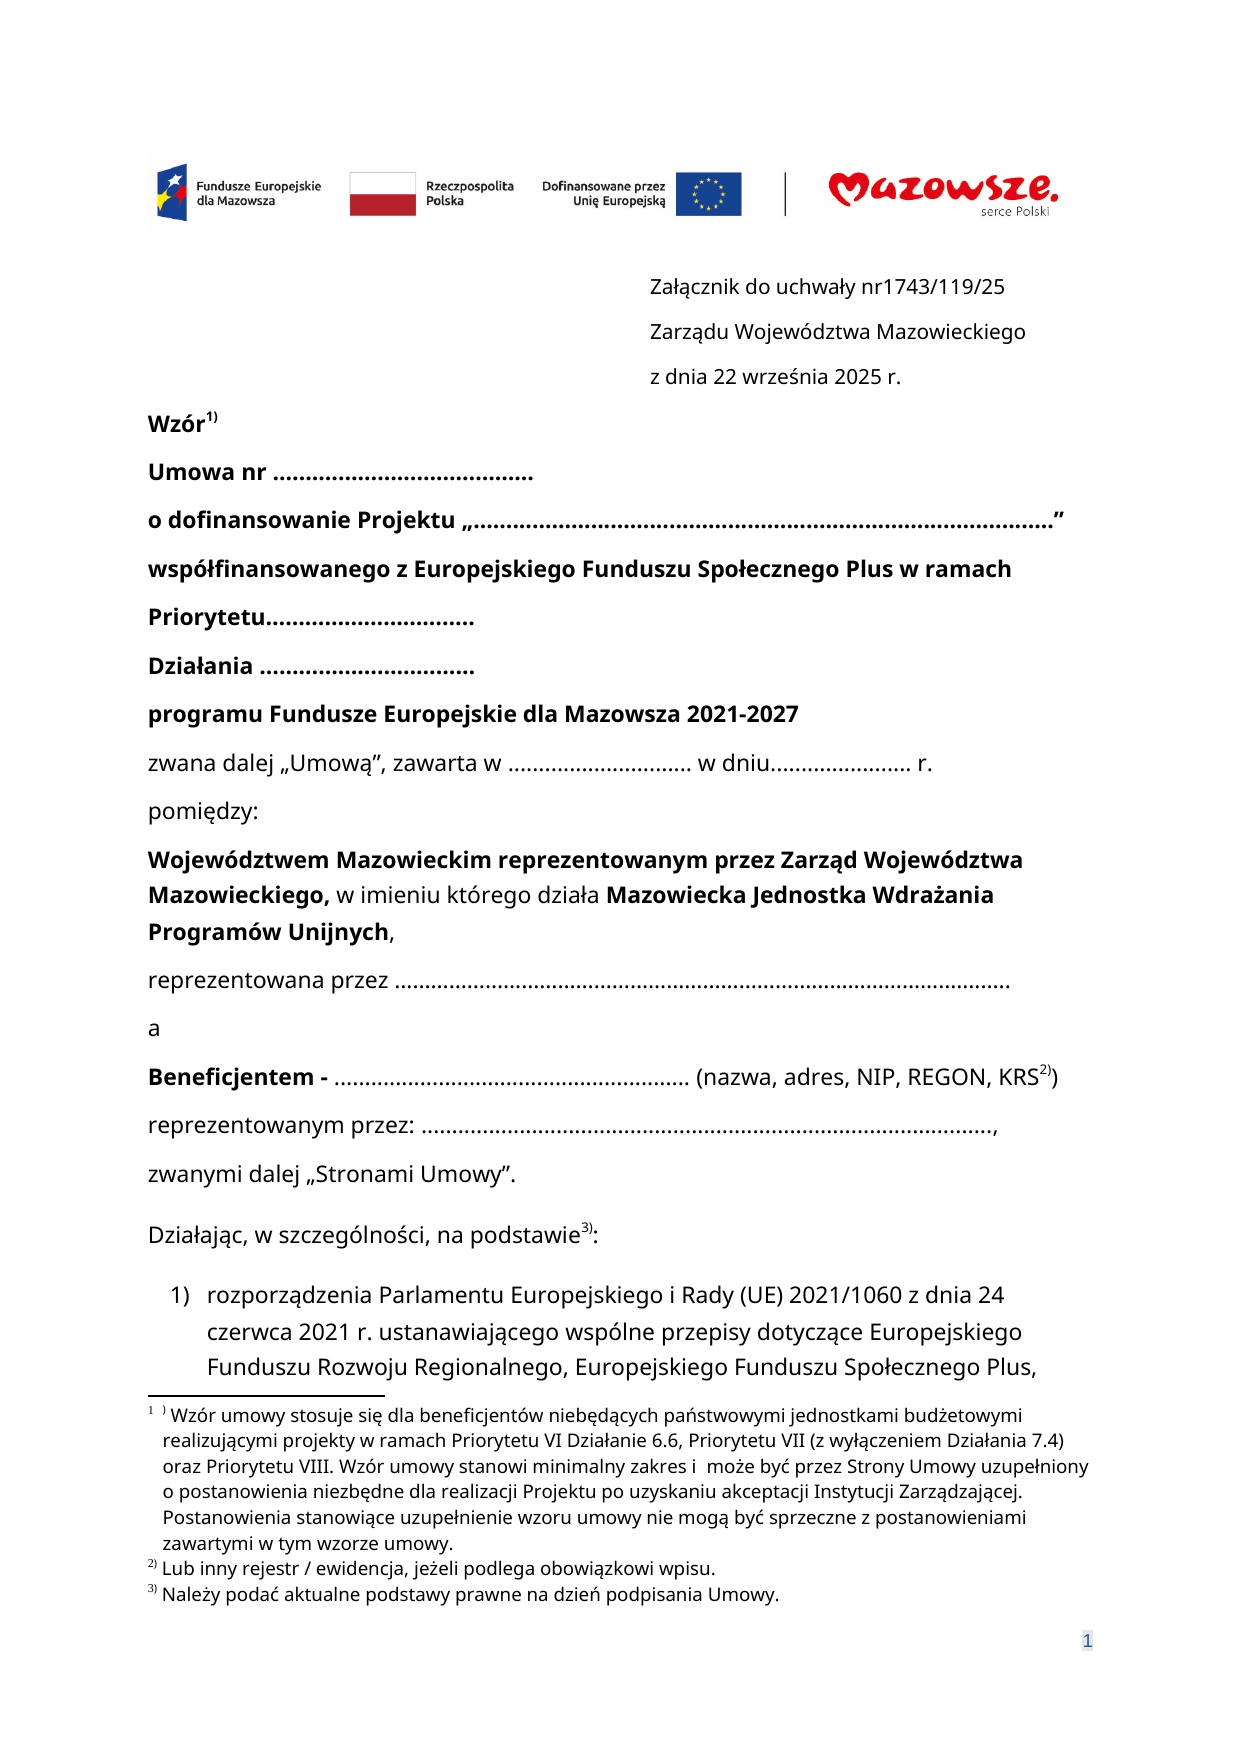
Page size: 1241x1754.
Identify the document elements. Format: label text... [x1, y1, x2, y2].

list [169, 1279, 1093, 1383]
subtitle współfinansowanego z Europejskiego Funduszu Społecznego Plus w ramach [148, 553, 1093, 584]
text Zarządu Województwa Mazowieckiego [650, 317, 1093, 346]
subtitle Działania …………………………… [148, 650, 1093, 681]
picture [147, 153, 1068, 231]
subtitle Wzór) [148, 408, 1093, 439]
subtitle Umowa nr .………………………………… [148, 456, 1093, 487]
text z dnia 22 września 2025 r. [650, 362, 1093, 391]
text Województwem Mazowieckim reprezentowanym przez Zarząd Województwa Mazowieckiego, w imieniu którego działa Mazowiecka Jednostka Wdrażania Programów Unijnych, [148, 843, 1093, 947]
text reprezentowana przez ………………………………………………………………………………….…….. [148, 964, 1093, 995]
subtitle programu Fundusze Europejskie dla Mazowsza 2021-2027 [148, 698, 1093, 729]
text zwana dalej „Umową”, zawarta w .............................. w dniu....................... r. [148, 747, 1093, 778]
text Działając, w szczególności, na podstawie): [148, 1218, 1093, 1250]
text pomiędzy: [148, 795, 1093, 826]
text Beneficjentem - .......................................................... (nazwa, adres, NIP, REGON, KRS)) [148, 1061, 1093, 1092]
text reprezentowanym przez: ............................................................................................., [148, 1109, 1093, 1140]
subtitle o dofinansowanie Projektu „.........................................................................................” [148, 504, 1093, 536]
subtitle Priorytetu………………………….. [148, 601, 1093, 633]
text a [148, 1012, 1093, 1043]
text zwanymi dalej „Stronami Umowy”. [148, 1158, 1093, 1189]
text Załącznik do uchwały nr1743/119/25 [650, 272, 1093, 301]
